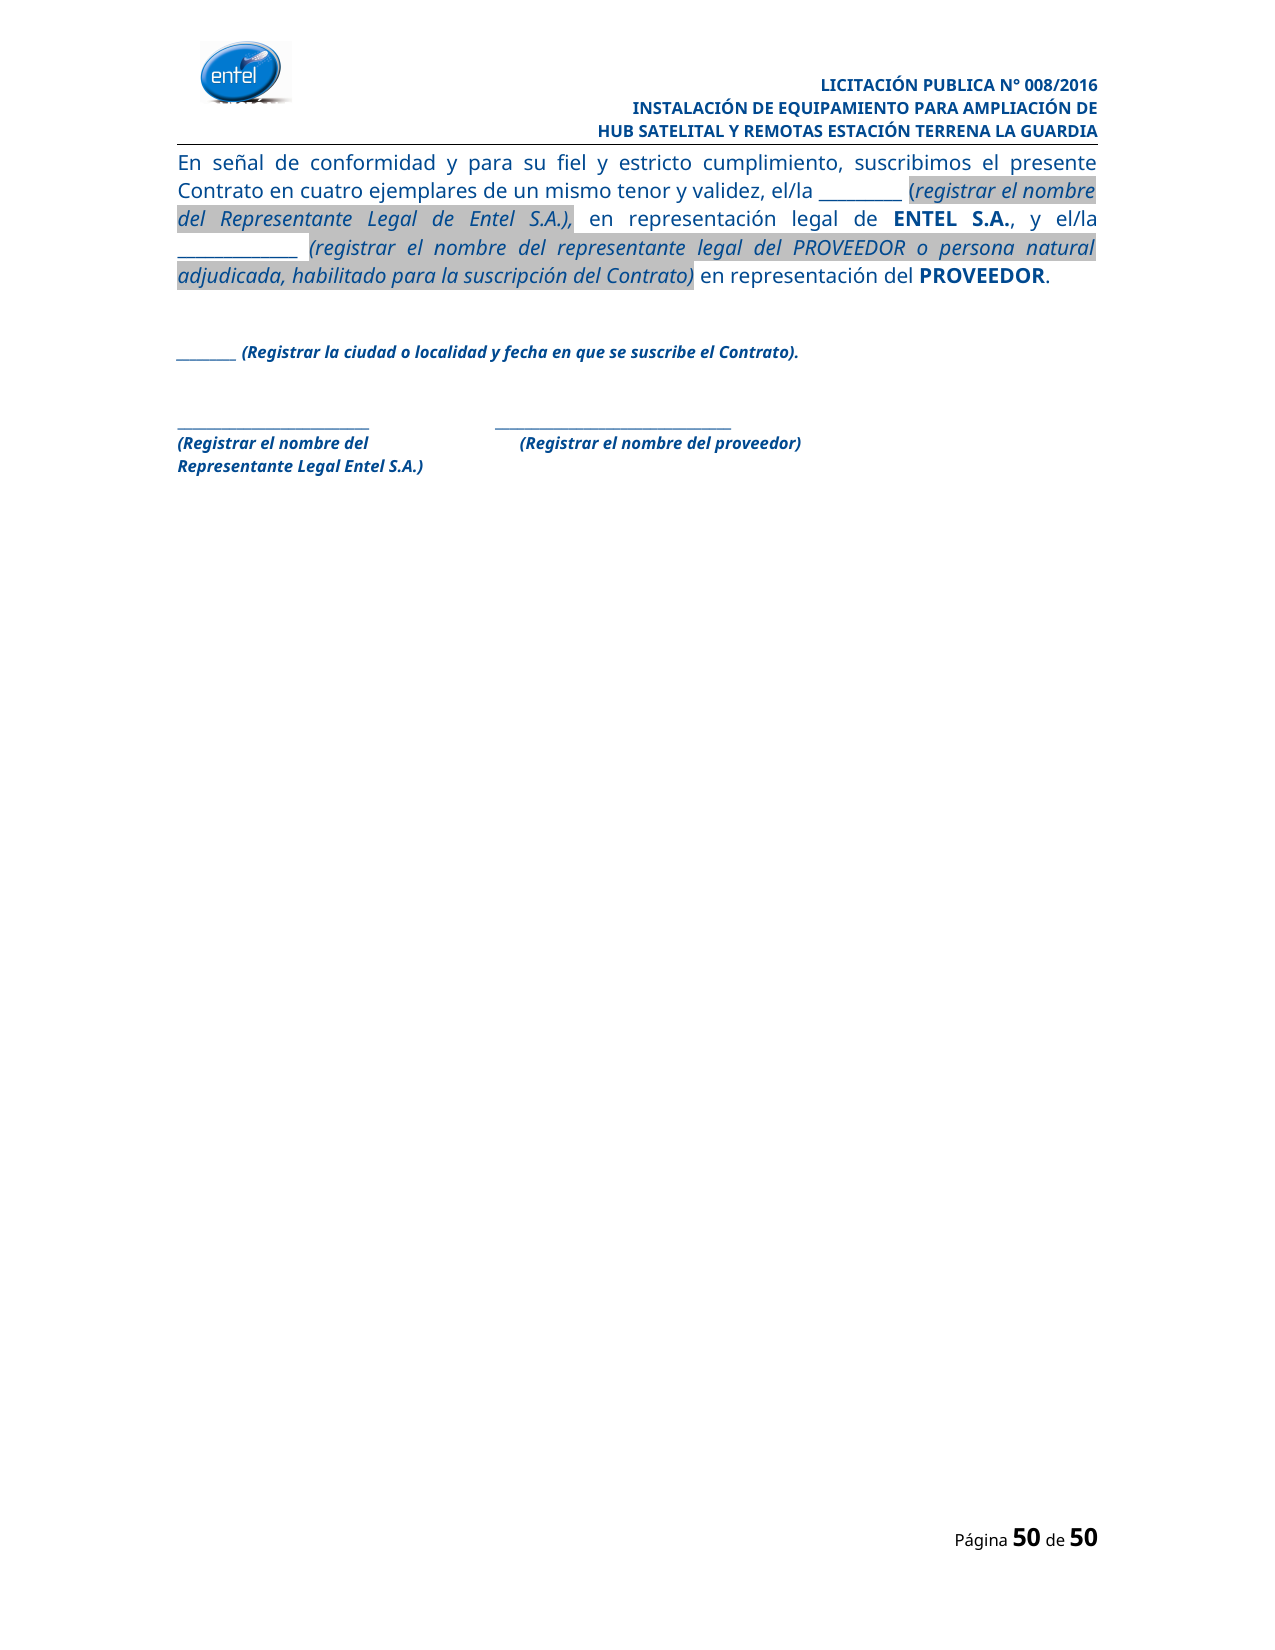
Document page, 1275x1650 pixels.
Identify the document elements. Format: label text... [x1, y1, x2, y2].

text En señal de conformidad y para su fiel y estricto cumplimiento, suscribimos el presente Contrato en cuatro ejemplares de un mismo tenor y validez, el/la _________ (registrar el nombre del Representante Legal de Entel S.A.), en representación legal de ENTEL S.A., y el/la _____________ (registrar el nombre del representante legal del PROVEEDOR o persona natural adjudicada, habilitado para la suscripción del Contrato) en representación del PROVEEDOR. [177, 148, 1098, 290]
text Representante Legal Entel S.A.) [177, 454, 1098, 477]
text (Registrar el nombre del (Registrar el nombre del proveedor) [177, 432, 1098, 454]
text _________ (Registrar la ciudad o localidad y fecha en que se suscribe el Contrato). [177, 341, 1098, 364]
text __________________________ ________________________________ [177, 409, 1098, 432]
picture [200, 41, 293, 104]
